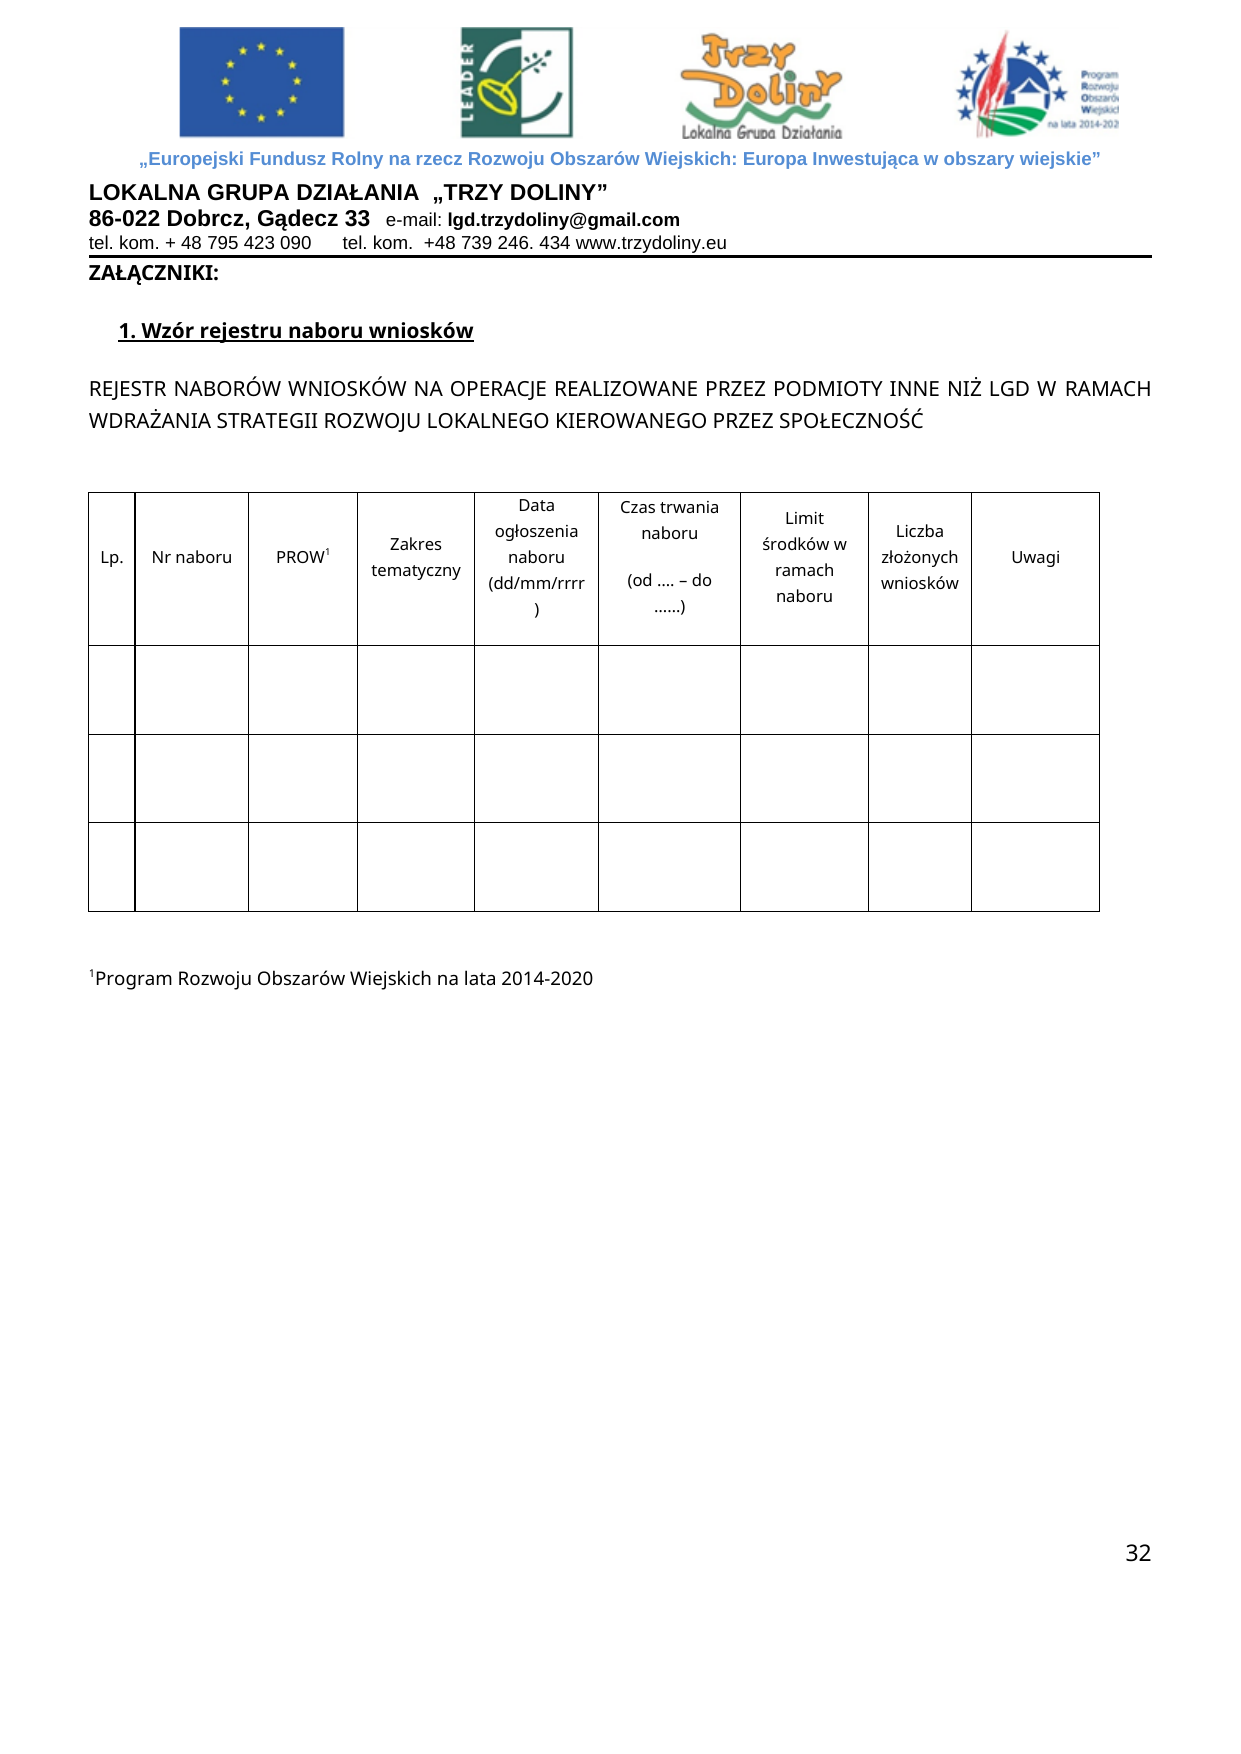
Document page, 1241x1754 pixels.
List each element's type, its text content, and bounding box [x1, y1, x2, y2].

picture [179, 27, 1120, 139]
table_header Data ogłoszenia naboru (dd/mm/rrrr) [475, 493, 598, 645]
table_cell [599, 823, 740, 911]
table_cell [136, 823, 248, 911]
table_header Lp. [89, 493, 134, 645]
table_cell [358, 646, 474, 733]
table_cell [972, 646, 1099, 733]
table_cell [249, 735, 357, 822]
table_cell [358, 735, 474, 822]
subtitle 1. Wzór rejestru naboru wniosków [118, 316, 1152, 344]
table_header Limit środków w ramach naboru [741, 493, 868, 645]
table_header Uwagi [972, 493, 1099, 645]
table_header Zakres tematyczny [358, 493, 474, 645]
table_cell [741, 646, 868, 733]
table_cell [869, 646, 971, 733]
table_header PROW1 [249, 493, 357, 645]
table_cell [89, 823, 134, 911]
table_cell [972, 735, 1099, 822]
table_cell [741, 823, 868, 911]
table_header Czas trwania naboru (od …. – do ……) [599, 493, 740, 645]
table_cell [89, 646, 134, 733]
table_cell [599, 646, 740, 733]
text REJESTR NABORÓW WNIOSKÓW NA OPERACJE REALIZOWANE PRZEZ PODMIOTY INNE NIŻ LGD W RAMACH WDRAŻANIA STRATEGII ROZWOJU LOKALNEGO KIEROWANEGO PRZEZ SPOŁECZNOŚĆ [89, 374, 1152, 435]
text 1Program Rozwoju Obszarów Wiejskich na lata 2014-2020 [89, 965, 1152, 991]
table_cell [869, 735, 971, 822]
table_cell [599, 735, 740, 822]
table_cell [249, 646, 357, 733]
table_cell [136, 735, 248, 822]
table_cell [249, 823, 357, 911]
table_cell [869, 823, 971, 911]
table_cell [741, 735, 868, 822]
table_cell [972, 823, 1099, 911]
table_cell [358, 823, 474, 911]
table_cell [475, 735, 598, 822]
table_cell [475, 646, 598, 733]
table_cell [475, 823, 598, 911]
table_cell [136, 646, 248, 733]
table_cell [89, 735, 134, 822]
table_header Liczba złożonych wniosków [869, 493, 971, 645]
subtitle ZAŁĄCZNIKI: [89, 258, 1152, 287]
table_header Nr naboru [136, 493, 248, 645]
